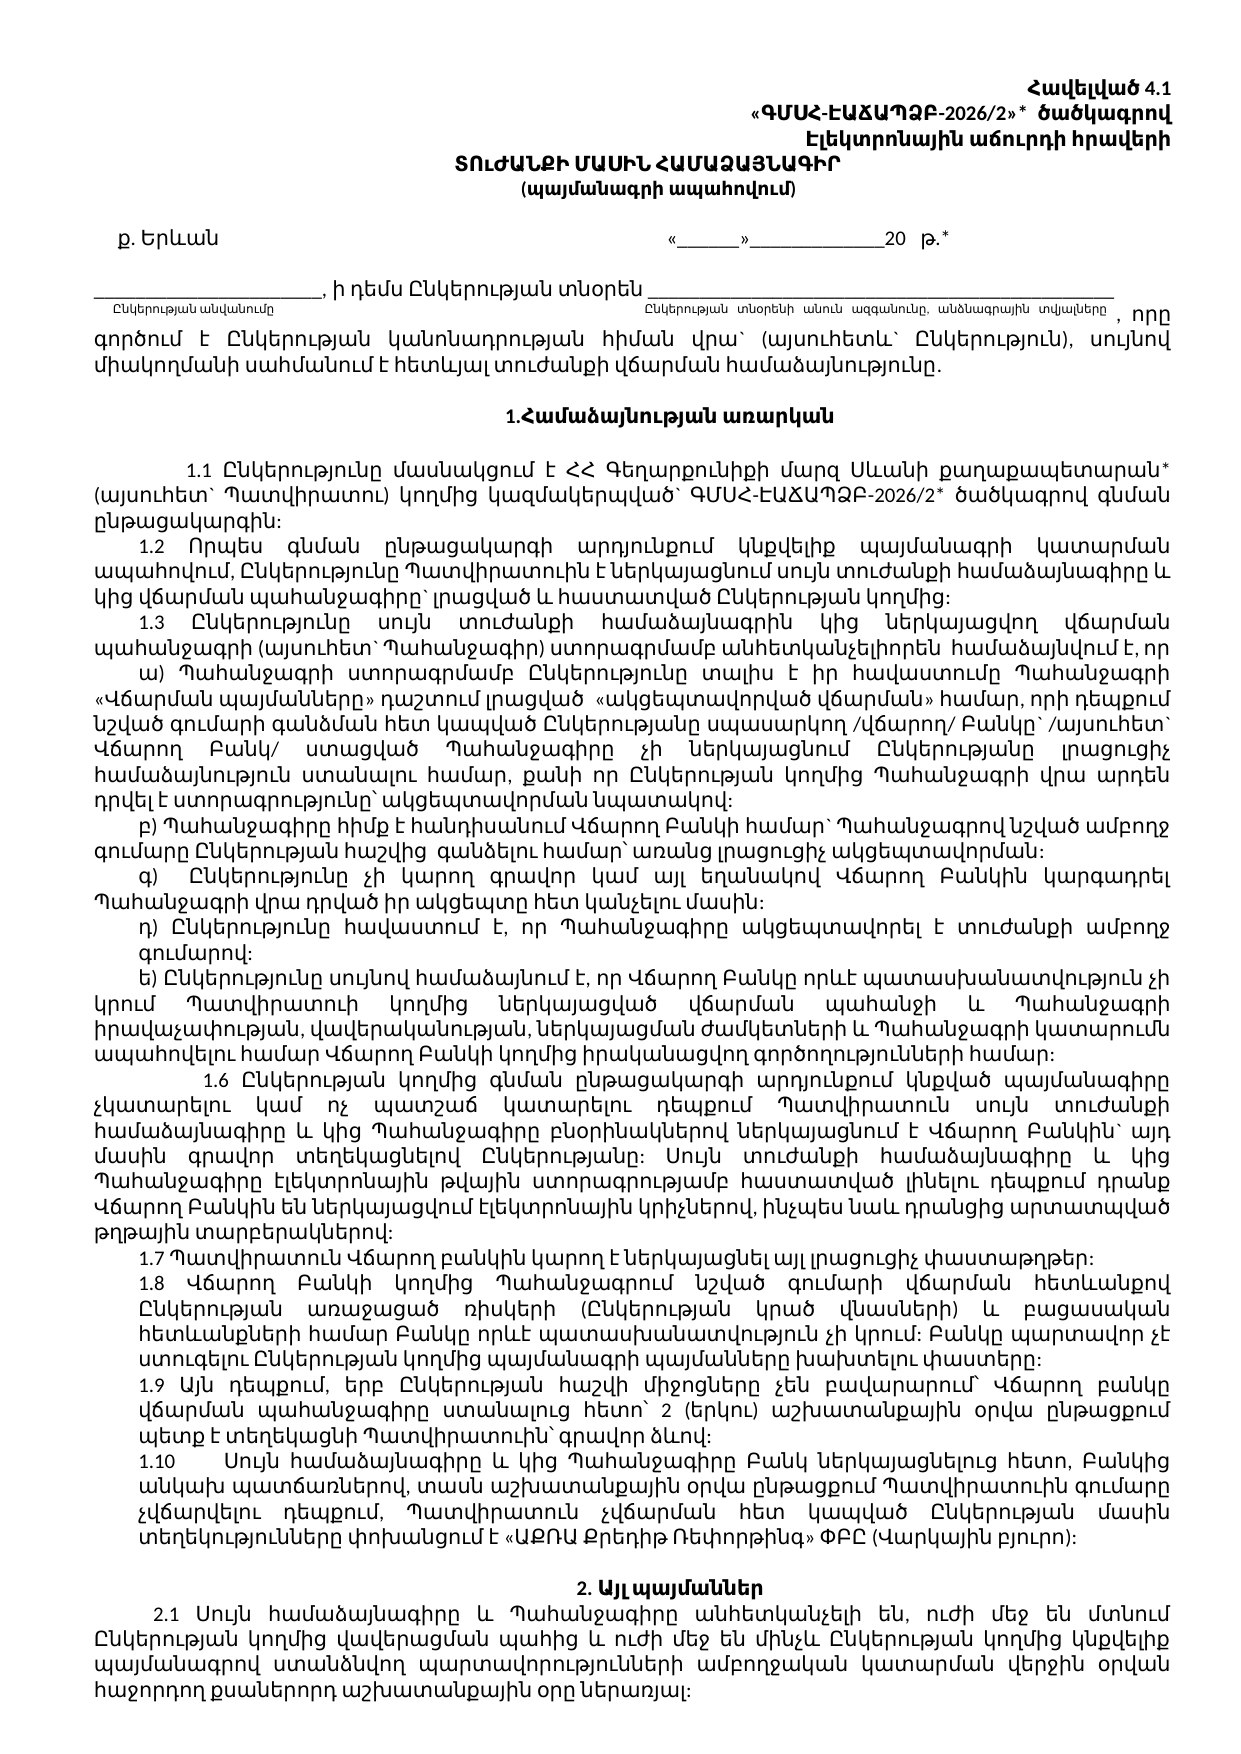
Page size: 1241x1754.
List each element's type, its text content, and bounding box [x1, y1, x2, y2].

text 1.3 Ընկերությունը սույն տուժանքի համաձայնագրին կից ներկայացվող վճարման պահանջագրի (այսուհետ` Պահանջագիր) ստորագրմամբ անհետկանչելիորեն համաձայնվում է, որ [94, 609, 1171, 660]
text Հավելված 4.1 [94, 75, 1171, 100]
text (պայմանագրի ապահովում) [94, 177, 1171, 199]
text 1.7 Պատվիրատուն Վճարող բանկին կարող է ներկայացնել այլ լրացուցիչ փաստաթղթեր: [138, 1245, 1171, 1270]
text ՏՈւԺԱՆՔԻ ՄԱՍԻՆ ՀԱՄԱՁԱՅՆԱԳԻՐ [94, 151, 1171, 177]
text ա) Պահանջագրի ստորագրմամբ Ընկերությունը տալիս է իր հավաստումը Պահանջագրի «Վճարման պայմանները» դաշտում լրացված «ակցեպտավորված վճարման» համար, որի դեպքում նշված գումարի գանձման հետ կապված Ընկերությանը սպասարկող /վճարող/ Բանկը` /այսուհետ` Վճարող Բանկ/ ստացված Պահանջագիրը չի ներկայացնում Ընկերությանը լրացուցիչ համաձայնություն ստանալու համար, քանի որ Ընկերության կողմից Պահանջագրի վրա արդեն դրվել է ստորագրությունը՝ ակցեպտավորման նպատակով: [94, 660, 1171, 813]
text ք. Երևան «______»_____________20 թ.* [94, 225, 1171, 250]
text ______________________, ի դեմս Ընկերության տնօրեն _____________________________________________ [94, 276, 1171, 301]
text 2.1 Սույն համաձայնագիրը և Պահանջագիրը անհետկանչելի են, ուժի մեջ են մտնում Ընկերության կողմից վավերացման պահից և ուժի մեջ են մինչև Ընկերության կողմից կնքվելիք պայմանագրով ստանձնվող պարտավորությունների ամբողջական կատարման վերջին օրվան հաջորդող քսաներորդ աշխատանքային օրը ներառյալ: [94, 1601, 1171, 1702]
text 1.1 Ընկերությունը մասնակցում է ՀՀ Գեղարքունիքի մարզ Սևանի քաղաքապետարան* (այսուհետ` Պատվիրատու) կողմից կազմակերպված` ԳՄՍՀ-ԷԱՃԱՊՁԲ-2026/2* ծածկագրով գնման ընթացակարգին: [94, 457, 1171, 533]
text գ) Ընկերությունը չի կարող գրավոր կամ այլ եղանակով Վճարող Բանկին կարգադրել Պահանջագրի վրա դրված իր ակցեպտը հետ կանչելու մասին: [94, 864, 1171, 914]
text 1.8 Վճարող Բանկի կողմից Պահանջագրում նշված գումարի վճարման հետևանքով Ընկերության առաջացած ռիսկերի (Ընկերության կրած վնասների) և բացասական հետևանքների համար Բանկը որևէ պատասխանատվություն չի կրում: Բանկը պարտավոր չէ ստուգելու Ընկերության կողմից պայմանագրի պայմանները խախտելու փաստերը: [138, 1270, 1171, 1372]
text Էլեկտրոնային աճուրդի հրավերի [94, 126, 1171, 151]
text 1.2 Որպես գնման ընթացակարգի արդյունքում կնքվելիք պայմանագրի կատարման ապահովում, Ընկերությունը Պատվիրատուին է ներկայացնում սույն տուժանքի համաձայնագիրը և կից վճարման պահանջագիրը` լրացված և հաստատված Ընկերության կողմից: [94, 533, 1171, 609]
text 1.Համաձայնության առարկան [169, 403, 1171, 428]
text 1.6 Ընկերության կողմից գնման ընթացակարգի արդյունքում կնքված պայմանագիրը չկատարելու կամ ոչ պատշաճ կատարելու դեպքում Պատվիրատուն սույն տուժանքի համաձայնագիրը և կից Պահանջագիրը բնօրինակներով ներկայացնում է Վճարող Բանկին` այդ մասին գրավոր տեղեկացնելով Ընկերությանը: Սույն տուժանքի համաձայնագիրը և կից Պահանջագիրը էլեկտրոնային թվային ստորագրությամբ հաստատված լինելու դեպքում դրանք Վճարող Բանկին են ներկայացվում էլեկտրոնային կրիչներով, ինչպես նաև դրանցից արտատպված թղթային տարբերակներով: [94, 1067, 1171, 1245]
text բ) Պահանջագիրը հիմք է հանդիսանում Վճարող Բանկի համար` Պահանջագրով նշված ամբողջ գումարը Ընկերության հաշվից գանձելու համար՝ առանց լրացուցիչ ակցեպտավորման: [94, 813, 1171, 864]
text 1.10 Սույն համաձայնագիրը և կից Պահանջագիրը Բանկ ներկայացնելուց հետո, Բանկից անկախ պատճառներով, տասն աշխատանքային օրվա ընթացքում Պատվիրատուին գումարը չվճարվելու դեպքում, Պատվիրատուն չվճարման հետ կապված Ընկերության մասին տեղեկությունները փոխանցում է «ԱՔՌԱ Քրեդիթ Ռեփորթինգ» ՓԲԸ (Վարկային բյուրո): [138, 1448, 1171, 1550]
text 1.9 Այն դեպքում, երբ Ընկերության հաշվի միջոցները չեն բավարարում՝ Վճարող բանկը վճարման պահանջագիրը ստանալուց հետո՝ 2 (երկու) աշխատանքային օրվա ընթացքում պետք է տեղեկացնի Պատվիրատուին՝ գրավոր ձևով: [138, 1372, 1171, 1448]
text դ) Ընկերությունը հավաստում է, որ Պահանջագիրը ակցեպտավորել է տուժանքի ամբողջ գումարով: [138, 914, 1171, 965]
text 2. Այլ պայմաններ [169, 1575, 1171, 1601]
text «ԳՄՍՀ-ԷԱՃԱՊՁԲ-2026/2»* ծածկագրով [94, 100, 1171, 126]
text Ընկերության անվանումը Ընկերության տնօրենի անուն ազգանունը, անձնագրային տվյալները , որը գործում է Ընկերության կանոնադրության հիման վրա` (այսուհետև` Ընկերություն), սույնով միակողմանի սահմանում է հետևյալ տուժանքի վճարման համաձայնությունը. [94, 301, 1171, 377]
text ե) Ընկերությունը սույնով համաձայնում է, որ Վճարող Բանկը որևէ պատասխանատվություն չի կրում Պատվիրատուի կողմից ներկայացված վճարման պահանջի և Պահանջագրի իրավաչափության, վավերականության, ներկայացման ժամկետների և Պահանջագրի կատարումն ապահովելու համար Վճարող Բանկի կողմից իրականացվող գործողությունների համար: [94, 965, 1171, 1067]
